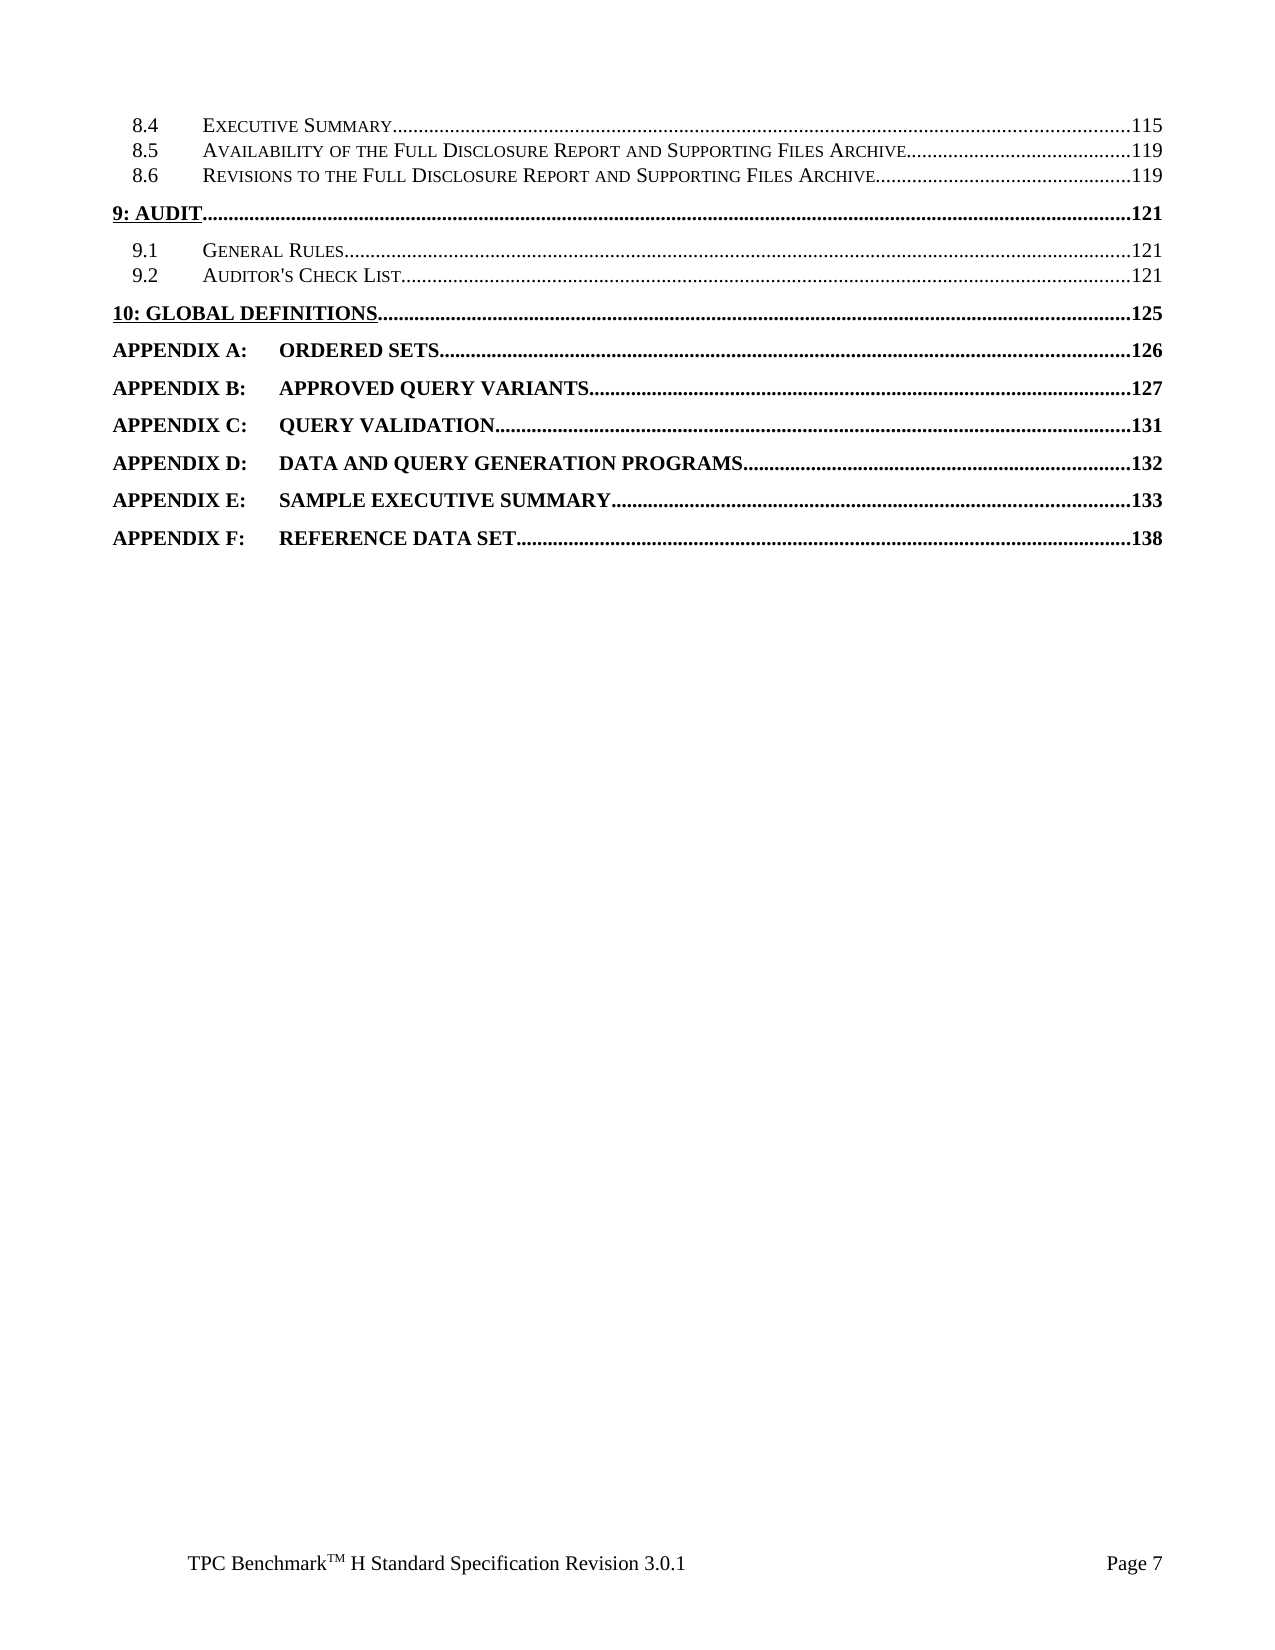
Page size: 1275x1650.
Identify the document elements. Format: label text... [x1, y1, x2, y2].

text Appendix C: QUERY VALIDATION 131 [112, 412, 1162, 437]
text 10: Global Definitions 125 [112, 300, 1162, 325]
text 9: AUDIT 121 [112, 200, 1162, 225]
text 9.1 General Rules 121 [132, 237, 1162, 262]
text Appendix E: SAMPLE EXECUTIVE SUMMARY 133 [112, 487, 1162, 512]
text Appendix A: ORDERED SETS 126 [112, 337, 1162, 362]
text Appendix D: DATA AND QUERY GENERATION PROGRAMS 132 [112, 450, 1162, 475]
text 8.5 Availability of the Full Disclosure Report and Supporting Files Archive 119 [132, 137, 1162, 162]
text 8.4 Executive Summary 115 [132, 112, 1162, 137]
text 8.6 Revisions to the Full Disclosure Report and Supporting Files Archive 119 [132, 162, 1162, 187]
text Appendix B: APPROVED QUERY VARIANTS 127 [112, 375, 1162, 400]
text 9.2 Auditor's Check List 121 [132, 262, 1162, 287]
text Appendix F: REFERENCE DATA SET 138 [112, 525, 1162, 550]
